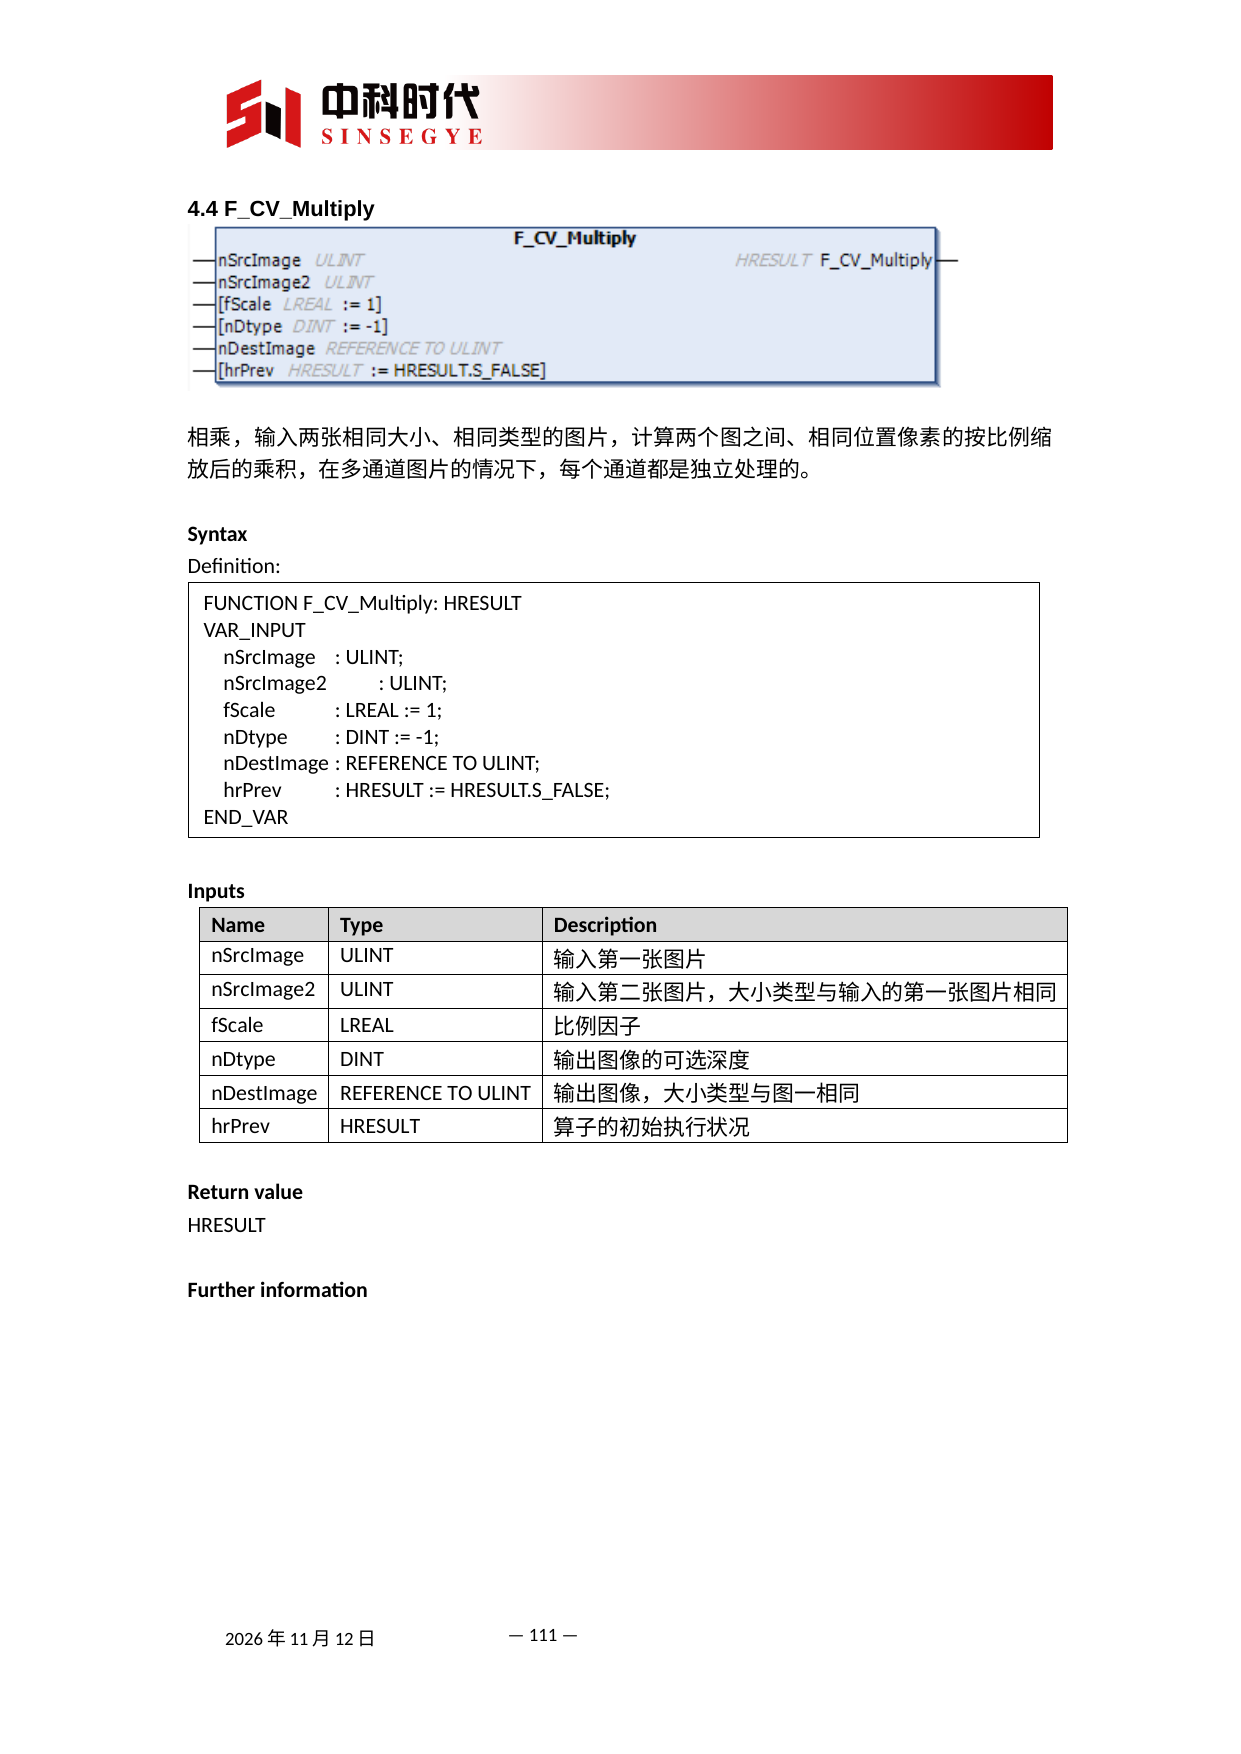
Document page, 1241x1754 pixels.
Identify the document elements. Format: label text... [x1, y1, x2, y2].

text Further information [187, 1273, 1053, 1305]
picture [187, 224, 963, 391]
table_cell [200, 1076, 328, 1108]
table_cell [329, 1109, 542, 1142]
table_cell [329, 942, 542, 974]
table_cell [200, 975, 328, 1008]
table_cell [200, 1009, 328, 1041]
text 相乘，输入两张相同大小、相同类型的图片，计算两个图之间、相同位置像素的按比例缩放后的乘积，在多通道图片的情况下，每个通道都是独立处理的。 [187, 419, 1053, 484]
subtitle F_CV_Multiply [187, 192, 1053, 224]
text Syntax [187, 517, 1053, 549]
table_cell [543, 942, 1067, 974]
text Definition: [187, 549, 1053, 582]
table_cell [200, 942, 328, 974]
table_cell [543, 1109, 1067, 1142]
text Return value [187, 1175, 1053, 1208]
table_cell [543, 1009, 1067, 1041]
text HRESULT [187, 1208, 1053, 1240]
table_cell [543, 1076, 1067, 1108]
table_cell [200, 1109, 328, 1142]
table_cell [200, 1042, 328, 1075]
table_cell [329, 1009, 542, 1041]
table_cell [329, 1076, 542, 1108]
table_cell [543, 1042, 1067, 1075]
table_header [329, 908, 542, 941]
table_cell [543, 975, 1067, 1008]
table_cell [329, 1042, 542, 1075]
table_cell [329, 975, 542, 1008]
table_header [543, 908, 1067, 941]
text Inputs [187, 874, 1053, 907]
picture [225, 78, 483, 150]
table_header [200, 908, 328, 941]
